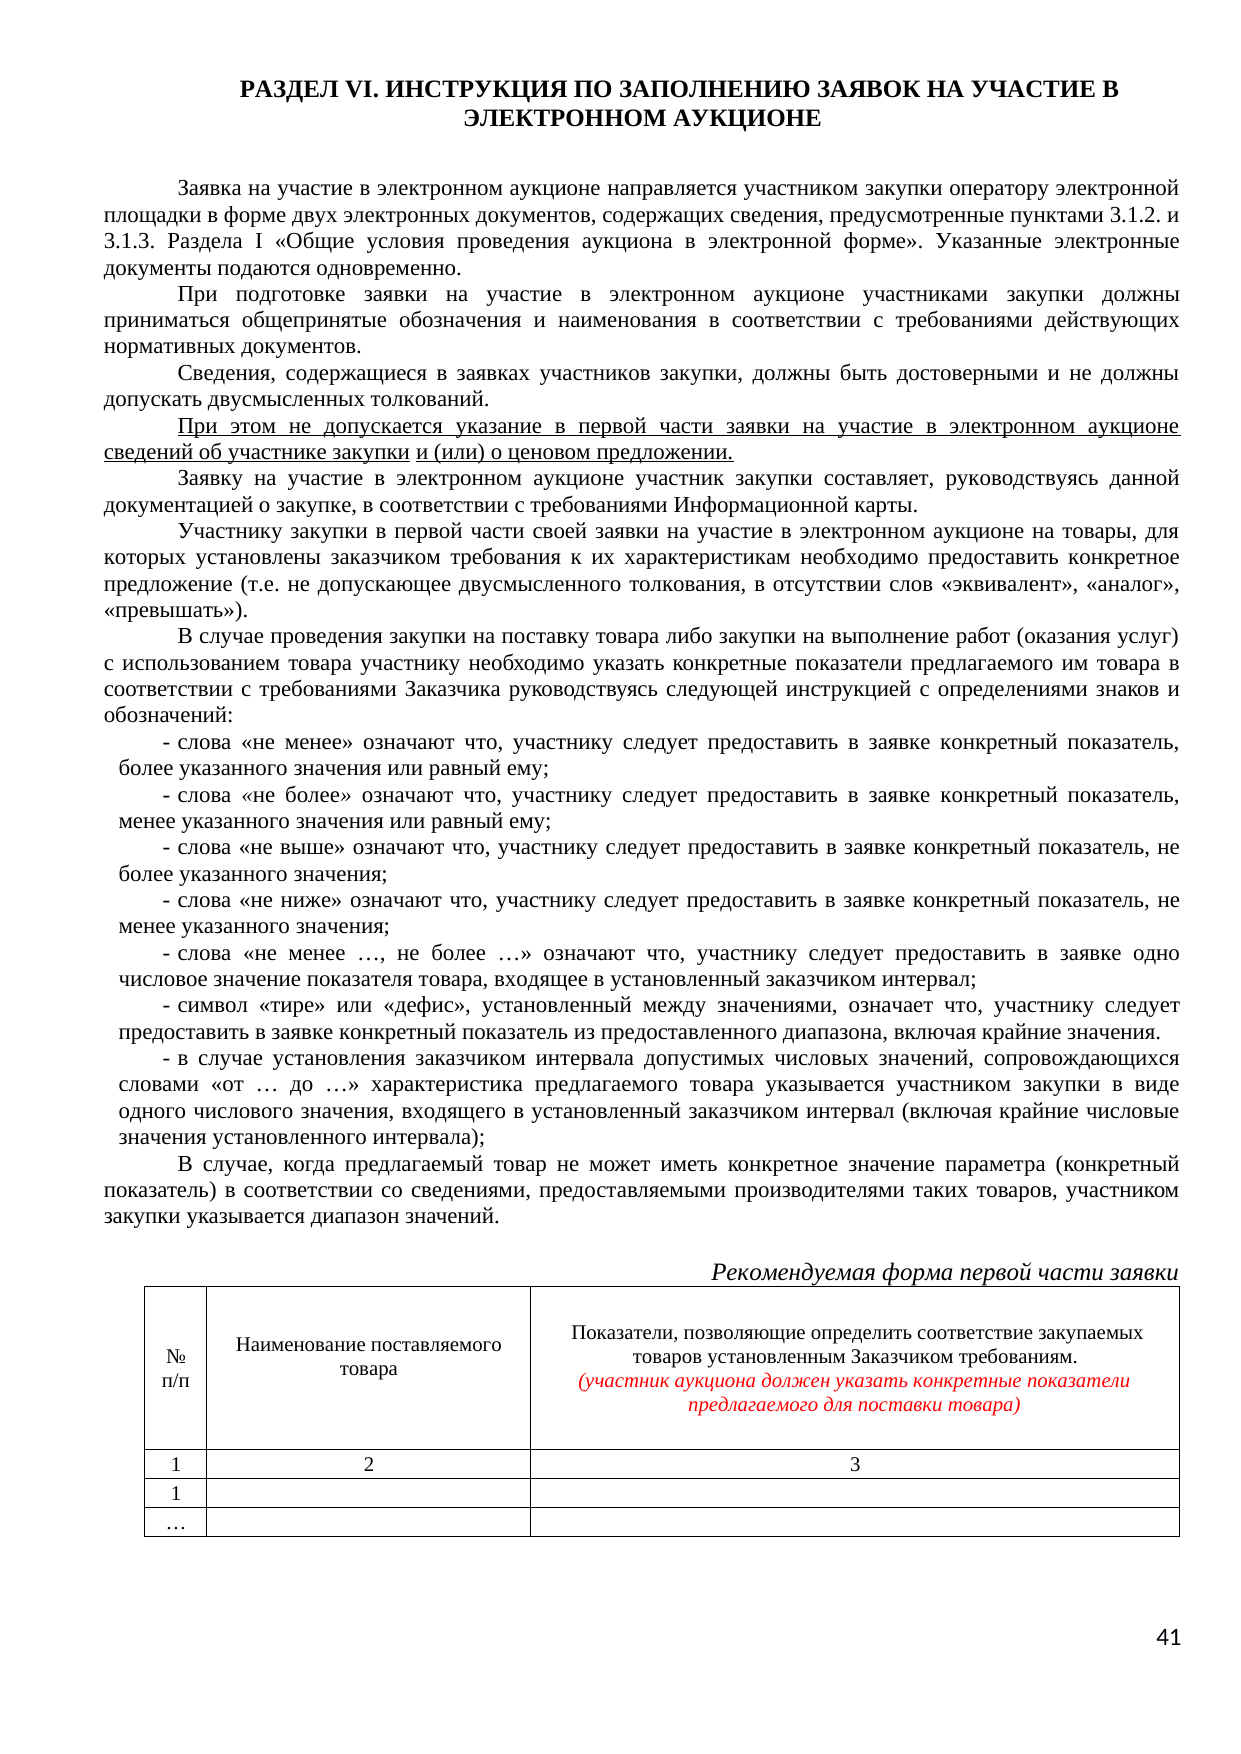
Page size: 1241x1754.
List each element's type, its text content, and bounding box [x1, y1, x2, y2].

text Рекомендуемая форма первой части заявки [103, 1257, 1181, 1286]
list слова «не менее» означают что, участнику следует предоставить в заявке конкретный показатель, более указанного значения или равный ему; [118, 728, 1181, 781]
table_cell [531, 1508, 1179, 1536]
list в случае установления заказчиком интервала допустимых числовых значений, сопровождающихся словами «от … до …» характеристика предлагаемого товара указывается участником закупки в виде одного числового значения, входящего в установленный заказчиком интервал (включая крайние числовые значения установленного интервала); [118, 1044, 1181, 1149]
list слова «не менее …, не более …» означают что, участнику следует предоставить в заявке одно числовое значение показателя товара, входящее в установленный заказчиком интервал; [118, 939, 1181, 991]
list символ «тире» или «дефис», установленный между значениями, означает что, участнику следует предоставить в заявке конкретный показатель из предоставленного диапазона, включая крайние значения. [118, 991, 1181, 1044]
table_cell [207, 1508, 530, 1536]
table_header Наименование поставляемого товара [207, 1287, 530, 1449]
text Сведения, содержащиеся в заявках участников закупки, должны быть достоверными и не должны допускать двусмысленных толкований. [103, 359, 1181, 412]
table_cell 3 [531, 1450, 1179, 1478]
text В случае проведения закупки на поставку товара либо закупки на выполнение работ (оказания услуг) с использованием товара участнику необходимо указать конкретные показатели предлагаемого им товара в соответствии с требованиями Заказчика руководствуясь следующей инструкцией с определениями знаков и обозначений: [103, 622, 1181, 728]
text РАЗДЕЛ VI. ИНСТРУКЦИЯ ПО ЗАПОЛНЕНИЮ ЗАЯВОК НА УЧАСТИЕ В ЭЛЕКТРОННОМ АУКЦИОНЕ [103, 74, 1181, 131]
text В случае, когда предлагаемый товар не может иметь конкретное значение параметра (конкретный показатель) в соответствии со сведениями, предоставляемыми производителями таких товаров, участником закупки указывается диапазон значений. [103, 1149, 1181, 1229]
table_cell [531, 1479, 1179, 1507]
table_header Показатели, позволяющие определить соответствие закупаемых товаров установленным Заказчиком требованиям. (участник аукциона должен указать конкретные показатели предлагаемого для поставки товара) [531, 1287, 1179, 1449]
text Участнику закупки в первой части своей заявки на участие в электронном аукционе на товары, для которых установлены заказчиком требования к их характеристикам необходимо предоставить конкретное предложение (т.е. не допускающее двусмысленного толкования, в отсутствии слов «эквивалент», «аналог», «превышать»). [103, 517, 1181, 622]
text Заявку на участие в электронном аукционе участник закупки составляет, руководствуясь данной документацией о закупке, в соответствии с требованиями Информационной карты. [103, 464, 1181, 517]
text Заявка на участие в электронном аукционе направляется участником закупки оператору электронной площадки в форме двух электронных документов, содержащих сведения, предусмотренные пунктами 3.1.2. и 3.1.3. Раздела I «Общие условия проведения аукциона в электронной форме». Указанные электронные документы подаются одновременно. [103, 174, 1181, 280]
table_cell [207, 1479, 530, 1507]
list слова «не выше» означают что, участнику следует предоставить в заявке конкретный показатель, не более указанного значения; [118, 833, 1181, 886]
list слова «не более» означают что, участнику следует предоставить в заявке конкретный показатель, менее указанного значения или равный ему; [118, 781, 1181, 833]
table_cell 2 [207, 1450, 530, 1478]
text При подготовке заявки на участие в электронном аукционе участниками закупки должны приниматься общепринятые обозначения и наименования в соответствии с требованиями действующих нормативных документов. [103, 280, 1181, 359]
table_cell … [145, 1508, 206, 1536]
table_header № п/п [145, 1287, 206, 1449]
table_cell 1 [145, 1450, 206, 1478]
table_cell 1 [145, 1479, 206, 1507]
text При этом не допускается указание в первой части заявки на участие в электронном аукционе сведений об участнике закупки и (или) о ценовом предложении. [103, 412, 1181, 464]
list слова «не ниже» означают что, участнику следует предоставить в заявке конкретный показатель, не менее указанного значения; [118, 886, 1181, 939]
